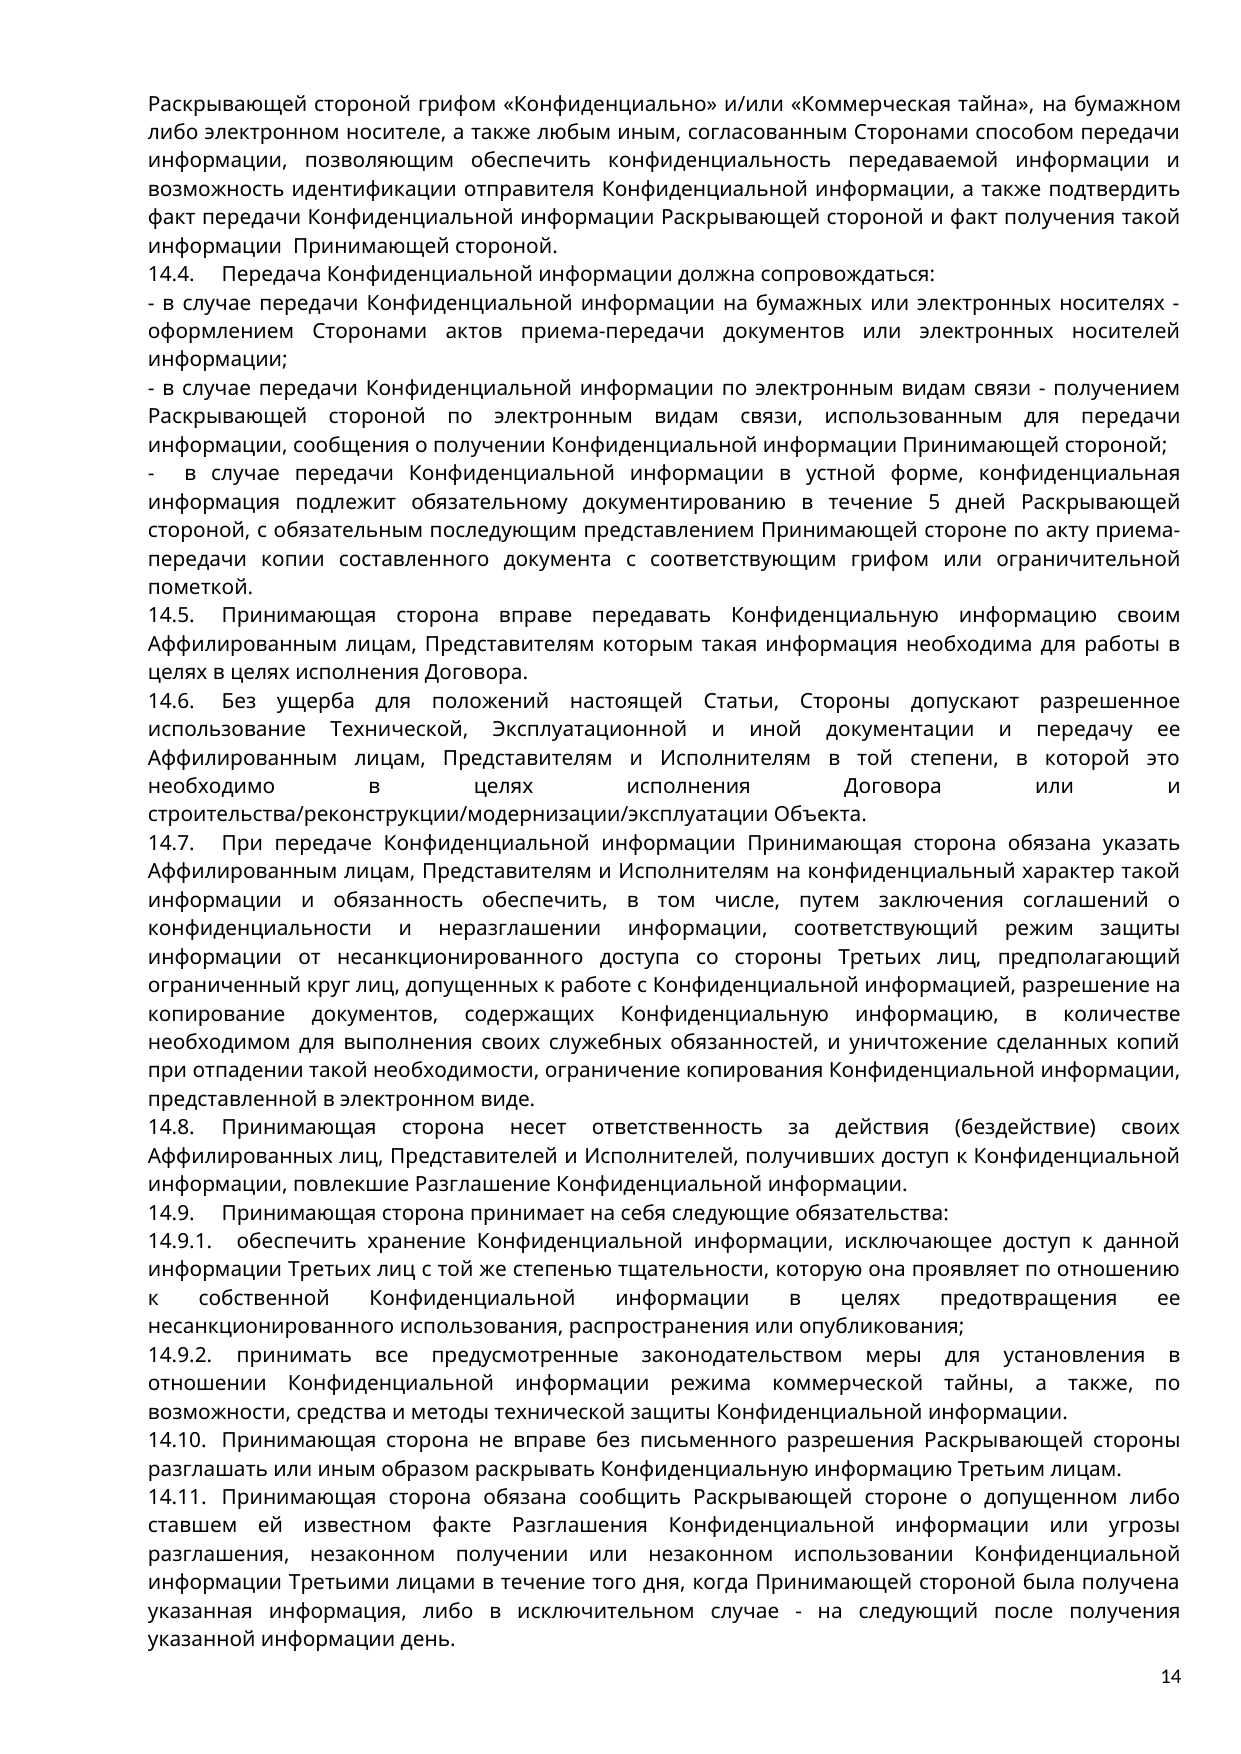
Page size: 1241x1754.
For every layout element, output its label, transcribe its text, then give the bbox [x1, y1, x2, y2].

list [148, 89, 1181, 259]
list Без ущерба для положений настоящей Статьи, Стороны допускают разрешенное использование Технической, Эксплуатационной и иной документации и передачу ее Аффилированным лицам, Представителям и Исполнителям в той степени, в которой это необходимо в целях исполнения Договора или и строительства/реконструкции/модернизации/эксплуатации Объекта. [148, 686, 1181, 828]
list принимать все предусмотренные законодательством меры для установления в отношении Конфиденциальной информации режима коммерческой тайны, а также, по возможности, средства и методы технической защиты Конфиденциальной информации. [148, 1340, 1181, 1425]
list Принимающая сторона принимает на себя следующие обязательства: [148, 1198, 1181, 1226]
text - в случае передачи Конфиденциальной информации на бумажных или электронных носителях - оформлением Сторонами актов приема-передачи документов или электронных носителей информации; [148, 288, 1181, 373]
list Принимающая сторона обязана сообщить Раскрывающей стороне о допущенном либо ставшем ей известном факте Разглашения Конфиденциальной информации или угрозы разглашения, незаконном получении или незаконном использовании Конфиденциальной информации Третьими лицами в течение того дня, когда Принимающей стороной была получена указанная информация, либо в исключительном случае - на следующий после получения указанной информации день. [148, 1482, 1181, 1653]
list обеспечить хранение Конфиденциальной информации, исключающее доступ к данной информации Третьих лиц с той же степенью тщательности, которую она проявляет по отношению к собственной Конфиденциальной информации в целях предотвращения ее несанкционированного использования, распространения или опубликования; [148, 1226, 1181, 1340]
list Принимающая сторона вправе передавать Конфиденциальную информацию своим Аффилированным лицам, Представителям которым такая информация необходима для работы в целях в целях исполнения Договора. [148, 601, 1181, 686]
list Принимающая сторона несет ответственность за действия (бездействие) своих Аффилированных лиц, Представителей и Исполнителей, получивших доступ к Конфиденциальной информации, повлекшие Разглашение Конфиденциальной информации. [148, 1112, 1181, 1198]
list Принимающая сторона не вправе без письменного разрешения Раскрывающей стороны разглашать или иным образом раскрывать Конфиденциальную информацию Третьим лицам. [148, 1425, 1181, 1482]
list Передача Конфиденциальной информации должна сопровождаться: [148, 259, 1181, 288]
text - в случае передачи Конфиденциальной информации по электронным видам связи - получением Раскрывающей стороной по электронным видам связи, использованным для передачи информации, сообщения о получении Конфиденциальной информации Принимающей стороной; [148, 373, 1181, 458]
text - в случае передачи Конфиденциальной информации в устной форме, конфиденциальная информация подлежит обязательному документированию в течение 5 дней Раскрывающей стороной, с обязательным последующим представлением Принимающей стороне по акту приема-передачи копии составленного документа с соответствующим грифом или ограничительной пометкой. [148, 458, 1181, 601]
list При передаче Конфиденциальной информации Принимающая сторона обязана указать Аффилированным лицам, Представителям и Исполнителям на конфиденциальный характер такой информации и обязанность обеспечить, в том числе, путем заключения соглашений о конфиденциальности и неразглашении информации, соответствующий режим защиты информации от несанкционированного доступа со стороны Третьих лиц, предполагающий ограниченный круг лиц, допущенных к работе с Конфиденциальной информацией, разрешение на копирование документов, содержащих Конфиденциальную информацию, в количестве необходимом для выполнения своих служебных обязанностей, и уничтожение сделанных копий при отпадении такой необходимости, ограничение копирования Конфиденциальной информации, представленной в электронном виде. [148, 828, 1181, 1112]
